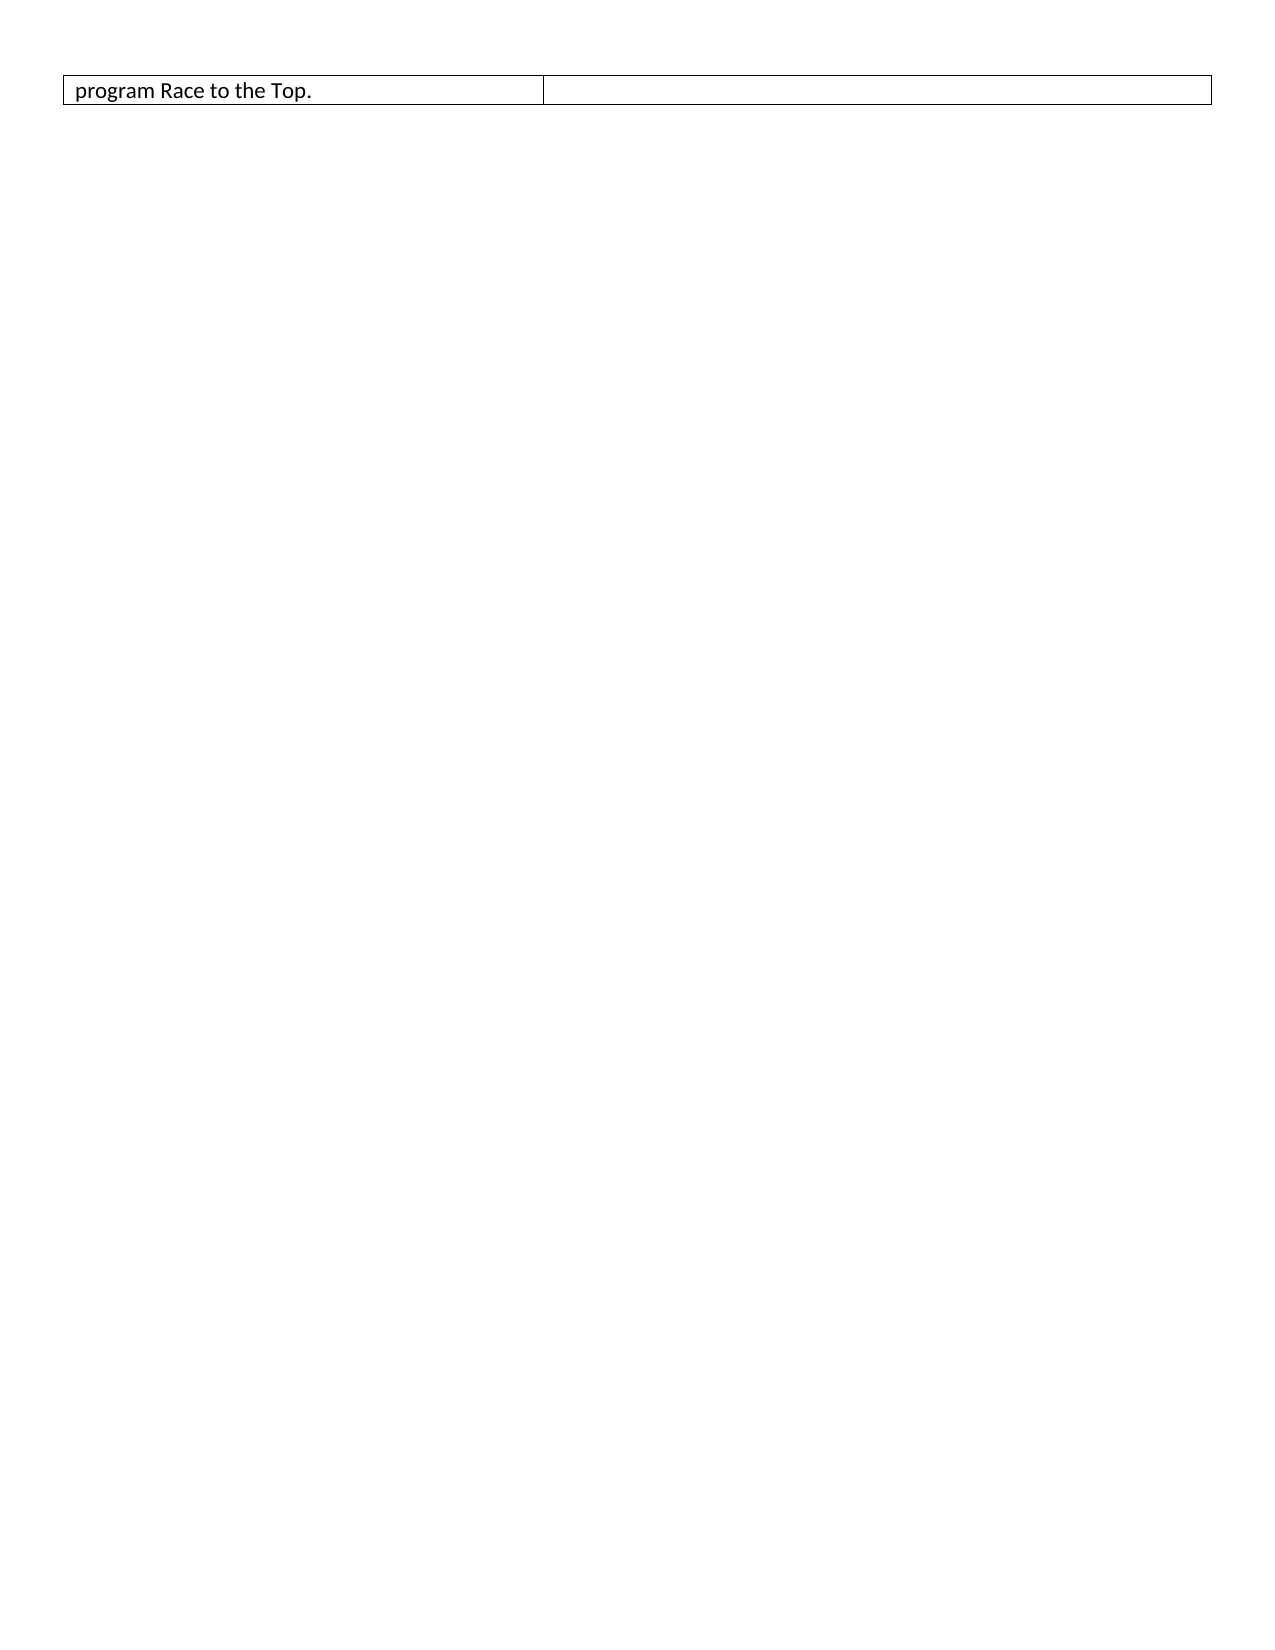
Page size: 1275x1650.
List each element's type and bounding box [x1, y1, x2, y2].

table_cell [64, 76, 543, 104]
table_cell [544, 76, 1211, 104]
